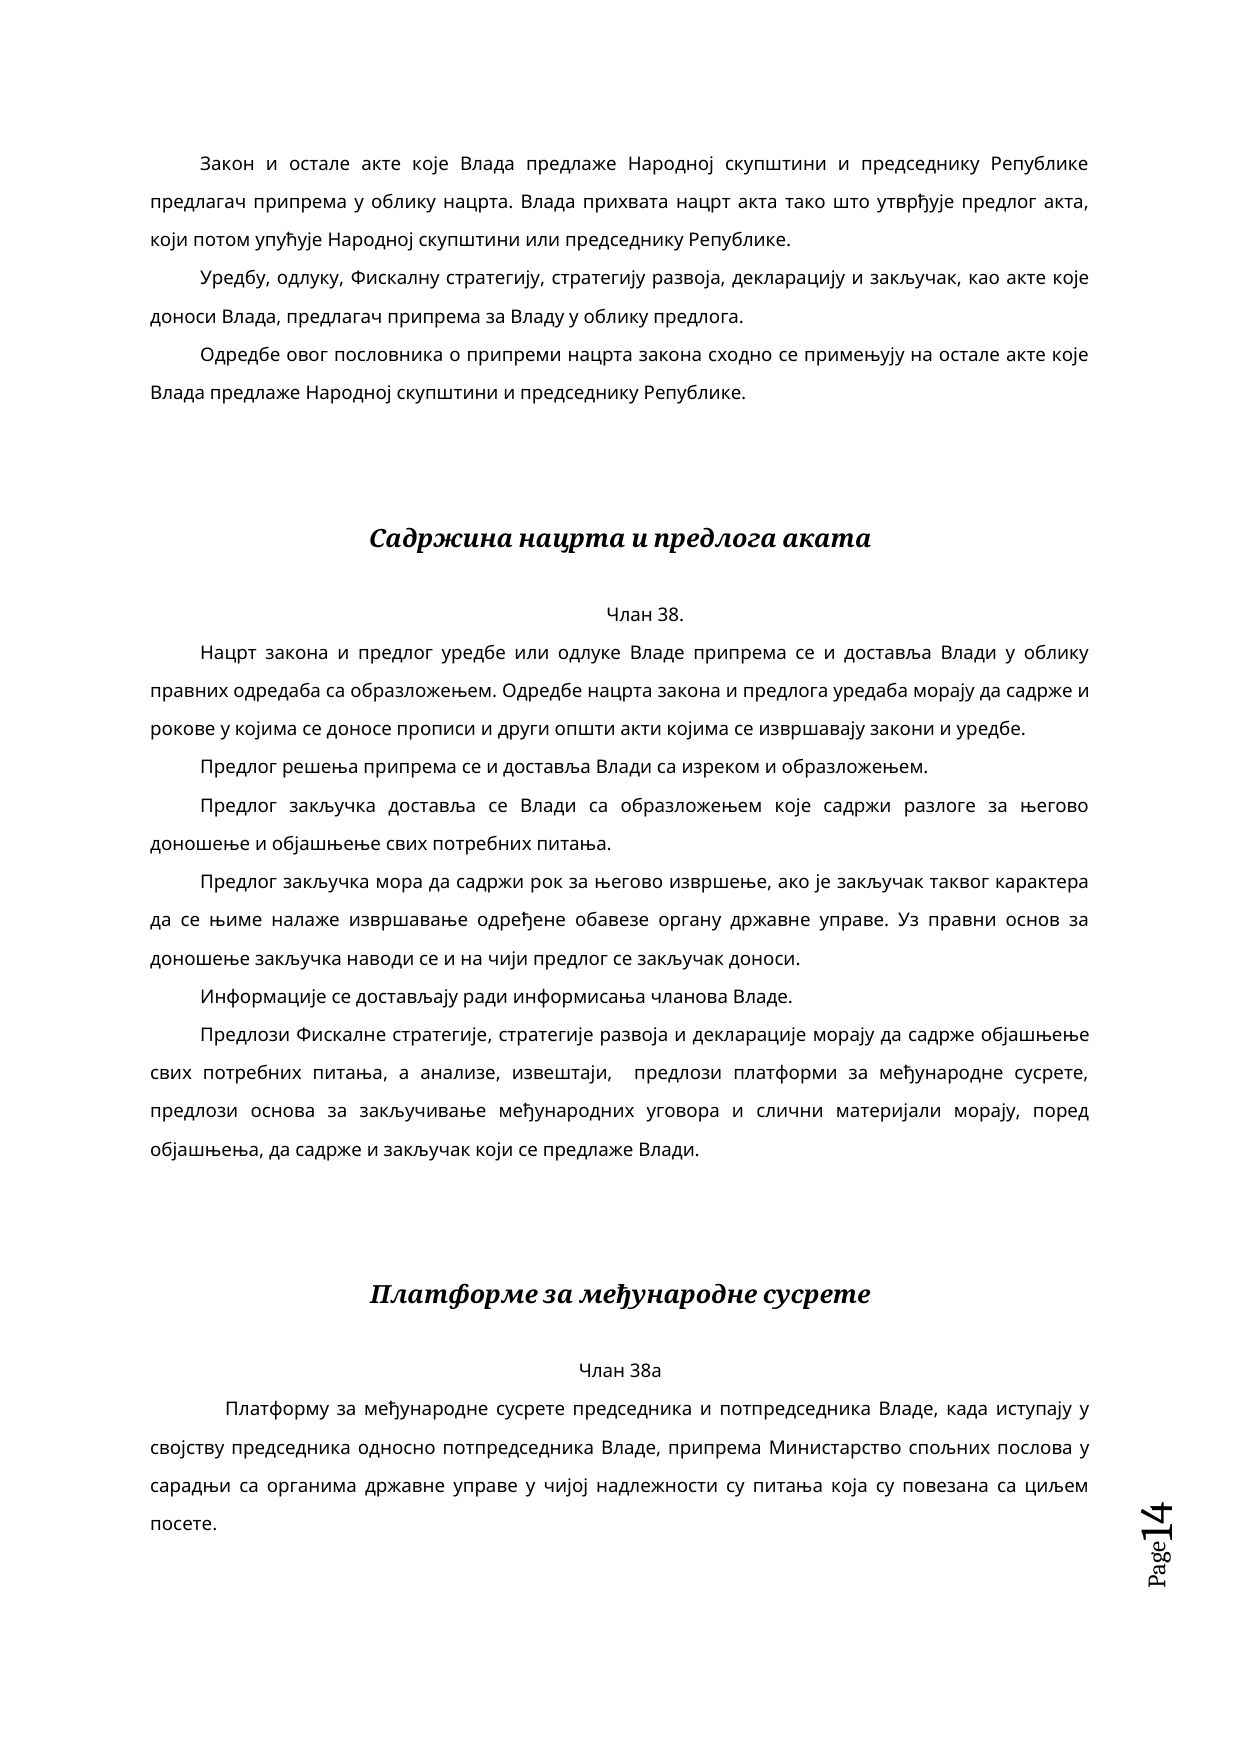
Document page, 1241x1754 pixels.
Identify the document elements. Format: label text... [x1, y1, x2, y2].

text Члан 38а [150, 1357, 1090, 1383]
text Нацрт закона и предлог уредбе или одлуке Владе припрема се и доставља Влади у облику правних одредаба са образложењем. Одредбе нацрта закона и предлога уредаба морају да садрже и рокове у којима се доносе прописи и други општи акти којима се извршавају закони и уредбе. [150, 639, 1090, 741]
text Закон и остале акте које Влада предлаже Народној скупштини и председнику Републике предлагач припрема у облику нацрта. Влада прихвата нацрт акта тако што утврђује предлог акта, који потом упућује Народној скупштини или председнику Републике. [150, 150, 1090, 252]
text Одредбе овог пословника о припреми нацрта закона сходно се примењују на остале акте које Влада предлаже Народној скупштини и председнику Републике. [150, 341, 1090, 405]
text Информације се достављају ради информисања чланова Владе. [150, 983, 1090, 1009]
subtitle Садржина нацрта и предлога аката [150, 525, 1090, 553]
text Платформу за међународне сусрете председника и потпредседника Владе, када иступају у својству председника односно потпредседника Владе, припрема Министарство спољних послова у сарадњи са органима државне управе у чијој надлежности су питања која су повезана са циљем посете. [150, 1396, 1090, 1536]
text Уредбу, одлуку, Фискалну стратегију, стратегију развоја, декларацију и закључак, као акте које доноси Влада, предлагач припрема за Владу у облику предлога. [150, 265, 1090, 328]
text Члан 38. [150, 601, 1090, 626]
subtitle Платформе за међународне сусрете [150, 1281, 1090, 1310]
text Предлог решења припрема се и доставља Влади са изреком и образложењем. [150, 754, 1090, 779]
text Предлог закључка мора да садржи рок за његово извршење, ако је закључак таквог карактера да се њиме налаже извршавање одређене обавезе органу државне управе. Уз правни основ за доношење закључка наводи се и на чији предлог се закључак доноси. [150, 868, 1090, 970]
text Предлог закључка доставља се Влади са образложењем које садржи разлоге за његово доношење и објашњење свих потребних питања. [150, 792, 1090, 856]
text Предлози Фискалне стратегије, стратегије развоја и декларације морају да садрже објашњење свих потребних питања, а анализе, извештаји, предлози платформи за међународне сусрете, предлози основа за закључивање међународних уговора и слични материјали морају, поред објашњења, да садрже и закључак који се предлаже Влади. [150, 1021, 1090, 1162]
